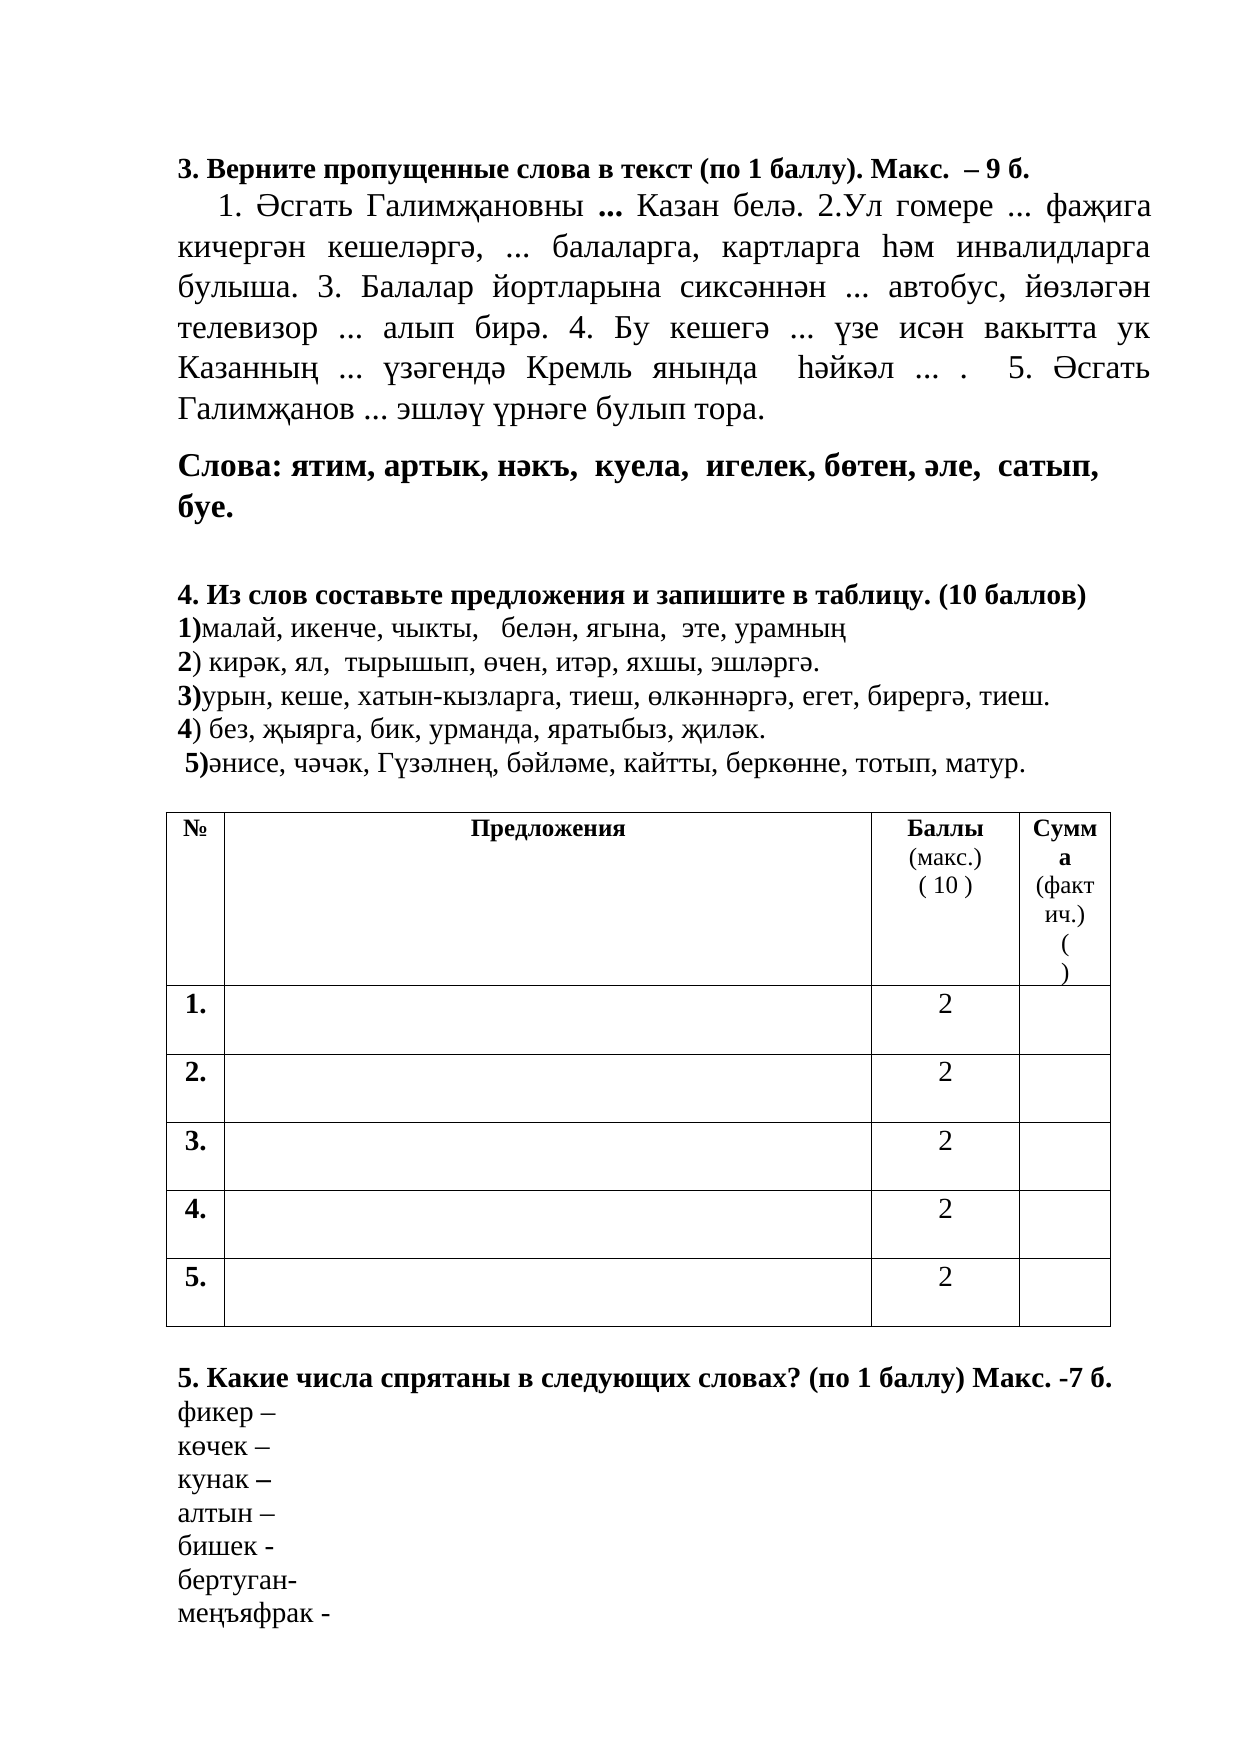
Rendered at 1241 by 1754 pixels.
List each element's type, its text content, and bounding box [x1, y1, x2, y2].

table_cell 2 [872, 1259, 1019, 1326]
text көчек – [177, 1428, 1152, 1461]
table_cell [225, 1055, 871, 1122]
text 5)әнисе, чәчәк, Гүзәлнең, бәйләме, кайтты, беркөнне, тотып, матур. [177, 745, 1152, 778]
table_cell [1020, 1123, 1110, 1190]
table_cell [1020, 1191, 1110, 1258]
table_cell 1. [167, 986, 224, 1053]
table_header Сумма (фактич.) ( ) [1020, 813, 1110, 985]
table_cell [225, 1123, 871, 1190]
text фикер – [177, 1394, 1152, 1428]
table_cell 4. [167, 1191, 224, 1258]
text 5. Какие числа спрятаны в следующих словах? (по 1 баллу) Макс. -7 б. [177, 1361, 1152, 1394]
text 1. Әсгать Галимҗановны ... Казан белә. 2.Ул гомере ... фаҗига кичергән кешеләргә, ... балаларга, картларга һәм инвалидларга булыша. 3. Балалар йортларына сиксәннән ... автобус, йөзләгән телевизор ... алып бирә. 4. Бу кешегә ... үзе исән вакытта ук Казанның ... үзәгендә Кремль янында һәйкәл ... . 5. Әсгать Галимҗанов ... эшләү үрнәге булып тора. [177, 185, 1152, 427]
text 1)малай, икенче, чыкты, белән, ягына, эте, урамның [177, 611, 1152, 644]
text алтын – [177, 1495, 1152, 1528]
text бишек - [177, 1528, 1152, 1562]
text 2) кирәк, ял, тырышып, өчен, итәр, яхшы, эшләргә. [177, 644, 1152, 678]
text бертуган- [177, 1562, 1152, 1595]
table_cell [1020, 986, 1110, 1053]
table_cell [1020, 1259, 1110, 1326]
table_cell 3. [167, 1123, 224, 1190]
text кунак – [177, 1461, 1152, 1495]
text 3. Верните пропущенные слова в текст (по 1 баллу). Макс. – 9 б. [177, 152, 1152, 185]
table_cell [225, 1191, 871, 1258]
table_header № [167, 813, 224, 985]
table_cell [1020, 1055, 1110, 1122]
text 4) без, җыярга, бик, урманда, яратыбыз, җиләк. [177, 711, 1152, 745]
table_cell 5. [167, 1259, 224, 1326]
text 3)урын, кеше, хатын-кызларга, тиеш, өлкәннәргә, егет, бирергә, тиеш. [177, 678, 1152, 711]
text Слова: ятим, артык, нәкъ, куела, игелек, бөтен, әле, сатып, буе. [177, 446, 1152, 524]
table_cell 2 [872, 1055, 1019, 1122]
table_cell [225, 986, 871, 1053]
table_header Предложения [225, 813, 871, 985]
table_cell 2 [872, 986, 1019, 1053]
text меңъяфрак - [177, 1595, 1152, 1629]
text 4. Из слов составьте предложения и запишите в таблицу. (10 баллов) [177, 577, 1152, 611]
table_header Баллы (макс.) ( 10 ) [872, 813, 1019, 985]
table_cell [225, 1259, 871, 1326]
table_cell 2 [872, 1191, 1019, 1258]
table_cell 2. [167, 1055, 224, 1122]
table_cell 2 [872, 1123, 1019, 1190]
